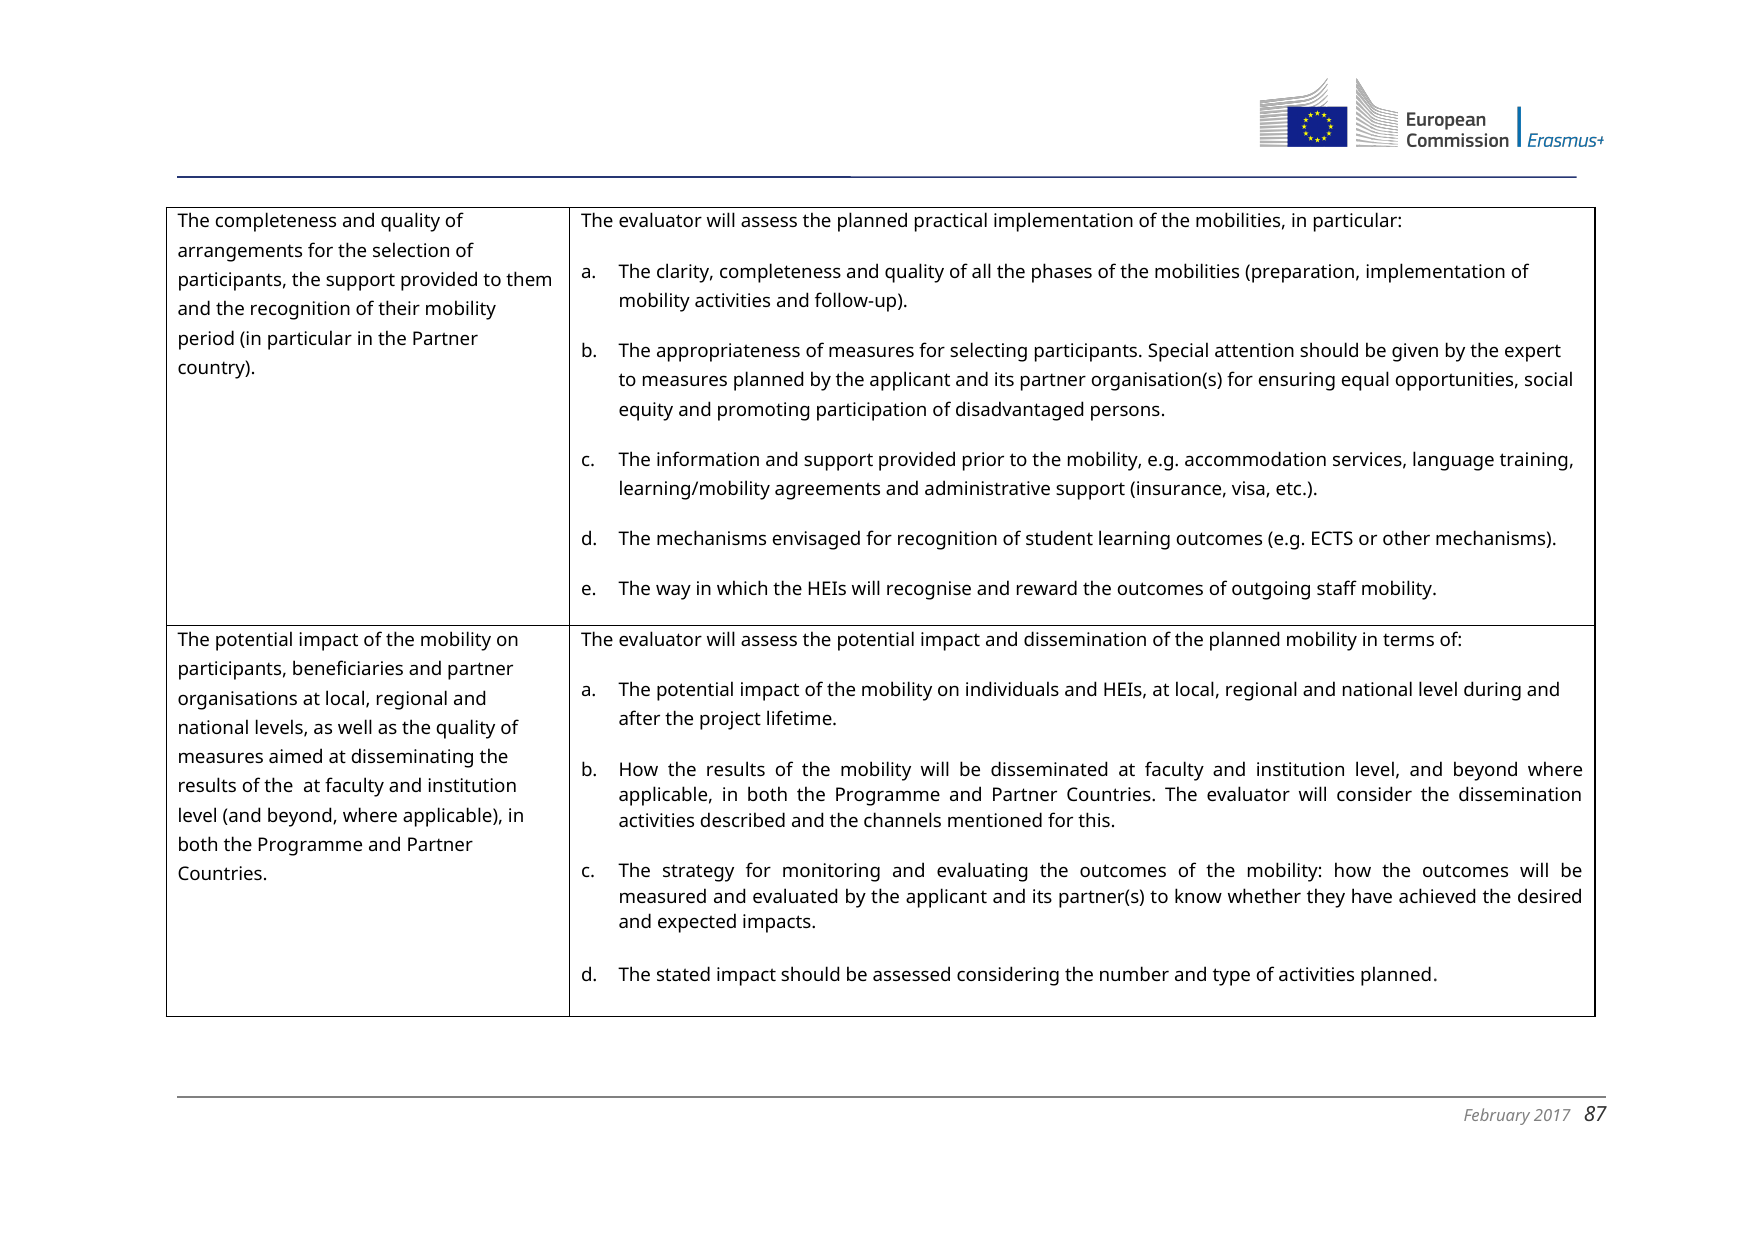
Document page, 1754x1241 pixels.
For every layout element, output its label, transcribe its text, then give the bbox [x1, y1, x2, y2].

table_cell The completeness and quality of arrangements for the selection of participants, the support provided to them and the recognition of their mobility period (in particular in the Partner country). [167, 208, 569, 625]
picture [1259, 78, 1603, 151]
table_cell The evaluator will assess the potential impact and dissemination of the planned mobility in terms of: The potential impact of the mobility on individuals and HEIs, at local, regional and national level during and after the project lifetime. How the results of the mobility will be disseminated at faculty and institution level, and beyond where applicable, in both the Programme and Partner Countries. The evaluator will consider the dissemination activities described and the channels mentioned for this. The strategy for monitoring and evaluating the outcomes of the mobility: how the outcomes will be measured and evaluated by the applicant and its partner(s) to know whether they have achieved the desired and expected impacts. The stated impact should be assessed considering the number and type of activities planned. [570, 626, 1594, 1016]
table_cell The evaluator will assess the planned practical implementation of the mobilities, in particular: The clarity, completeness and quality of all the phases of the mobilities (preparation, implementation of mobility activities and follow-up). The appropriateness of measures for selecting participants. Special attention should be given by the expert to measures planned by the applicant and its partner organisation(s) for ensuring equal opportunities, social equity and promoting participation of disadvantaged persons. The information and support provided prior to the mobility, e.g. accommodation services, language training, learning/mobility agreements and administrative support (insurance, visa, etc.). The mechanisms envisaged for recognition of student learning outcomes (e.g. ECTS or other mechanisms). The way in which the HEIs will recognise and reward the outcomes of outgoing staff mobility. [570, 208, 1594, 625]
table_cell The potential impact of the mobility on participants, beneficiaries and partner organisations at local, regional and national levels, as well as the quality of measures aimed at disseminating the results of the at faculty and institution level (and beyond, where applicable), in both the Programme and Partner Countries. [167, 626, 569, 1016]
